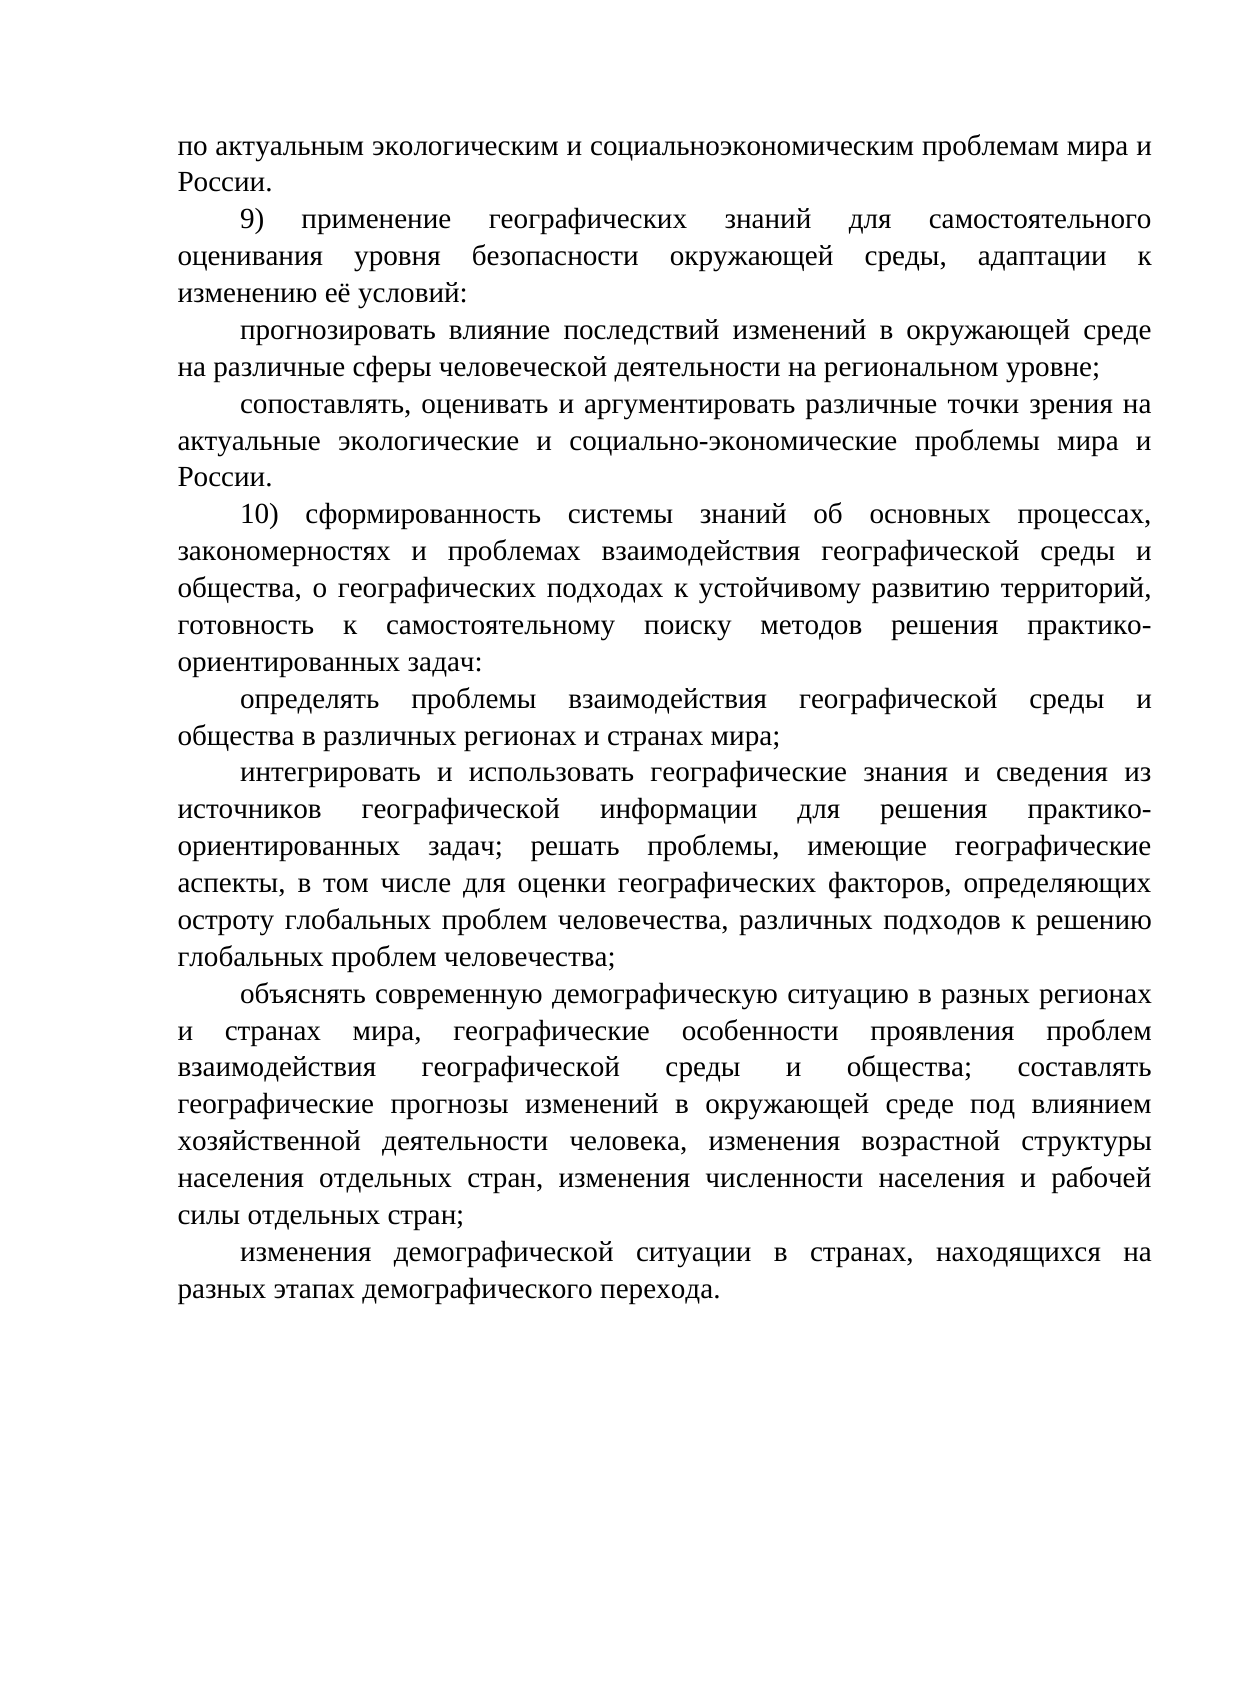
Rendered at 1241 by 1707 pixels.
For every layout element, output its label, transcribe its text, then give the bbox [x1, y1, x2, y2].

text объяснять современную демографическую ситуацию в разных регионах и странах мира, географические особенности проявления проблем взаимодействия географической среды и общества; составлять географические прогнозы изменений в окружающей среде под влиянием хозяйственной деятельности человека, изменения возрастной структуры населения отдельных стран, изменения численности населения и рабочей силы отдельных стран; [177, 976, 1152, 1231]
text 10) сформированность системы знаний об основных процессах, закономерностях и проблемах взаимодействия географической среды и общества, о географических подходах к устойчивому развитию территорий, готовность к самостоятельному поиску методов решения практико-ориентированных задач: [177, 496, 1152, 677]
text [177, 128, 1152, 198]
text сопоставлять, оценивать и аргументировать различные точки зрения на актуальные экологические и социально-экономические проблемы мира и России. [177, 386, 1152, 493]
text прогнозировать влияние последствий изменений в окружающей среде на различные сферы человеческой деятельности на региональном уровне; [177, 312, 1152, 382]
text 9) применение географических знаний для самостоятельного оценивания уровня безопасности окружающей среды, адаптации к изменению её условий: [177, 201, 1152, 309]
text определять проблемы взаимодействия географической среды и общества в различных регионах и странах мира; [177, 681, 1152, 751]
text изменения демографической ситуации в странах, находящихся на разных этапах демографического перехода. [177, 1234, 1152, 1304]
text интегрировать и использовать географические знания и сведения из источников географической информации для решения практико-ориентированных задач; решать проблемы, имеющие географические аспекты, в том числе для оценки географических факторов, определяющих остроту глобальных проблем человечества, различных подходов к решению глобальных проблем человечества; [177, 754, 1152, 972]
